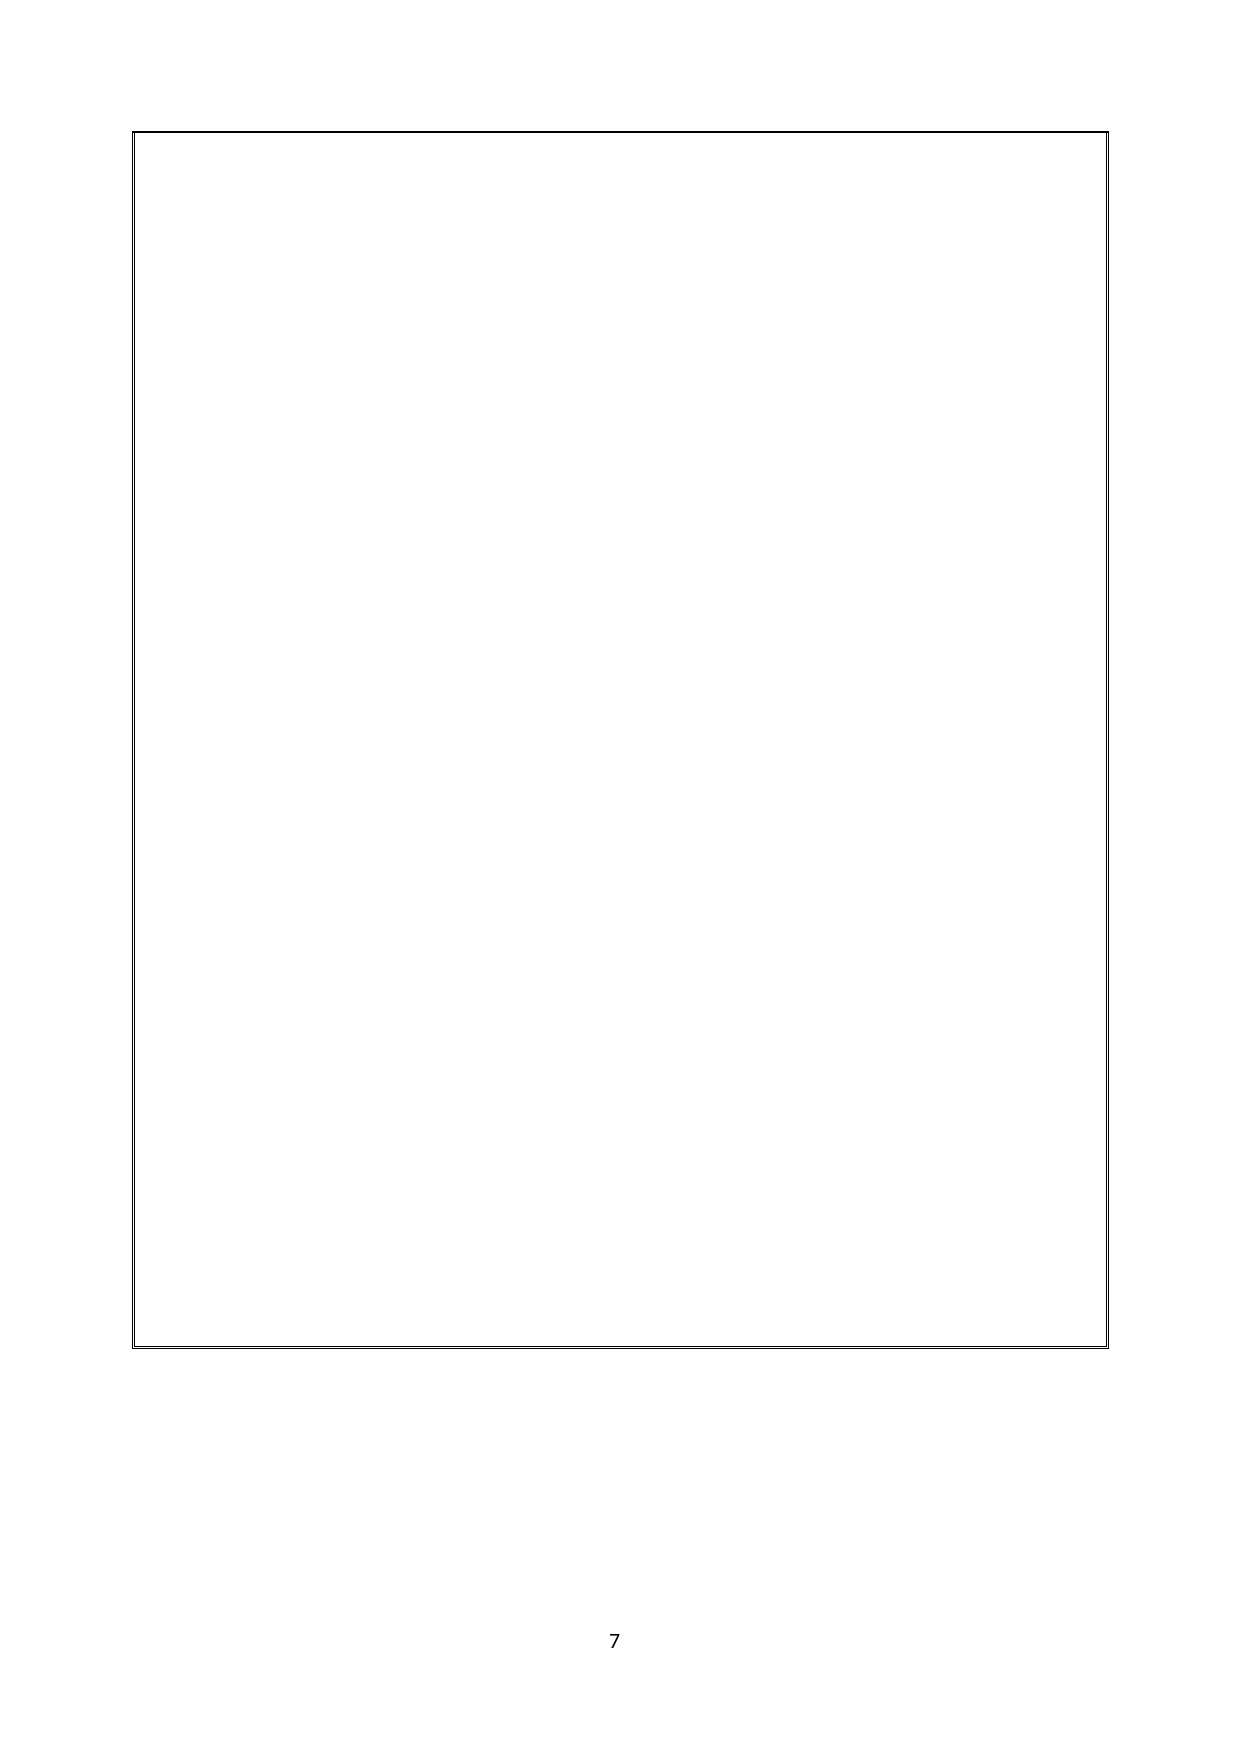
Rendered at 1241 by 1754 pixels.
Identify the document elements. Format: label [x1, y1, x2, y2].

table_cell [135, 133, 1106, 1346]
